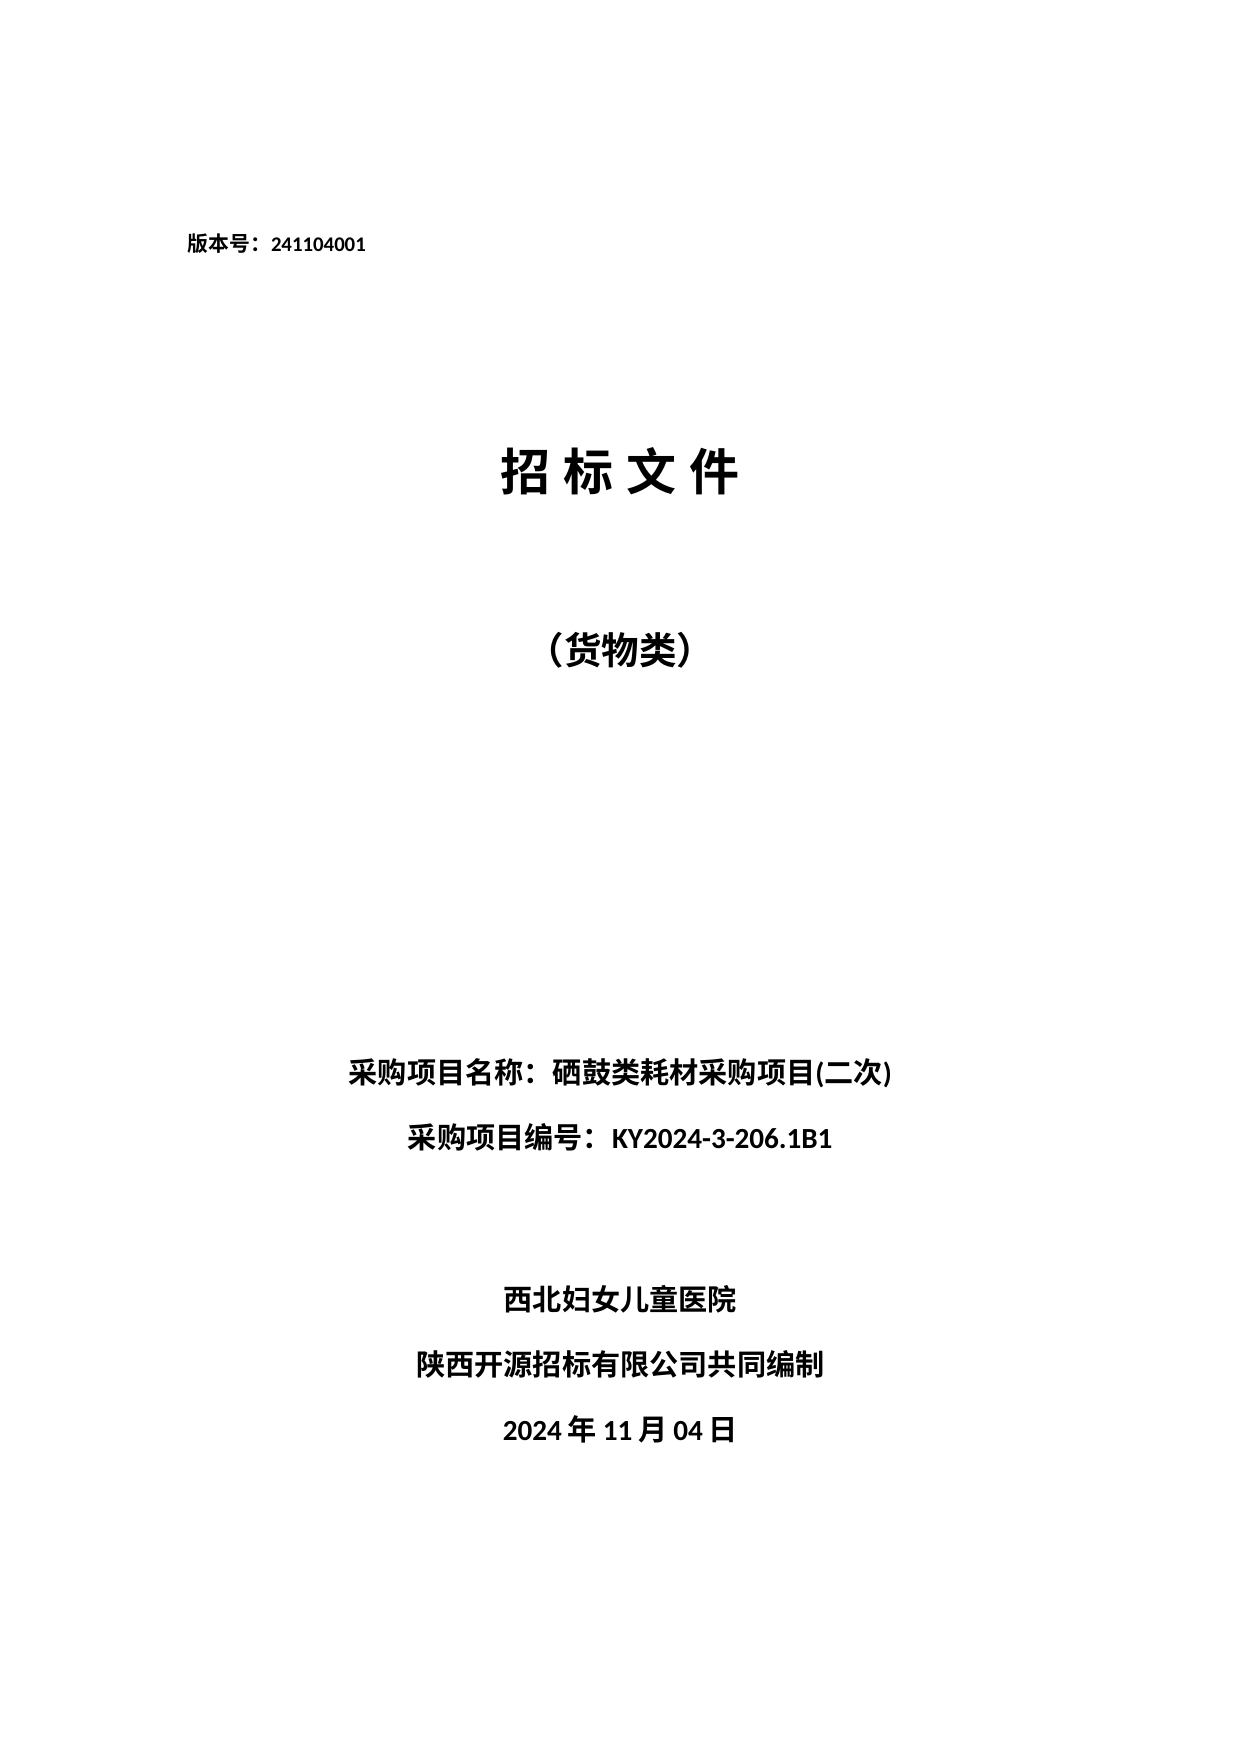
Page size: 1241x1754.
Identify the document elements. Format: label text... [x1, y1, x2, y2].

text 采购项目名称：硒鼓类耗材采购项目(二次) [187, 1039, 1053, 1104]
text （货物类） [187, 617, 1053, 1039]
text 陕西开源招标有限公司共同编制 [187, 1332, 1053, 1397]
text 版本号：241104001 [187, 227, 1053, 422]
text 西北妇女儿童医院 [187, 1267, 1053, 1332]
text 招 标 文 件 [187, 422, 1053, 617]
text 2024年11月04日 [187, 1397, 1053, 1462]
text 采购项目编号：KY2024-3-206.1B1 [187, 1104, 1053, 1267]
